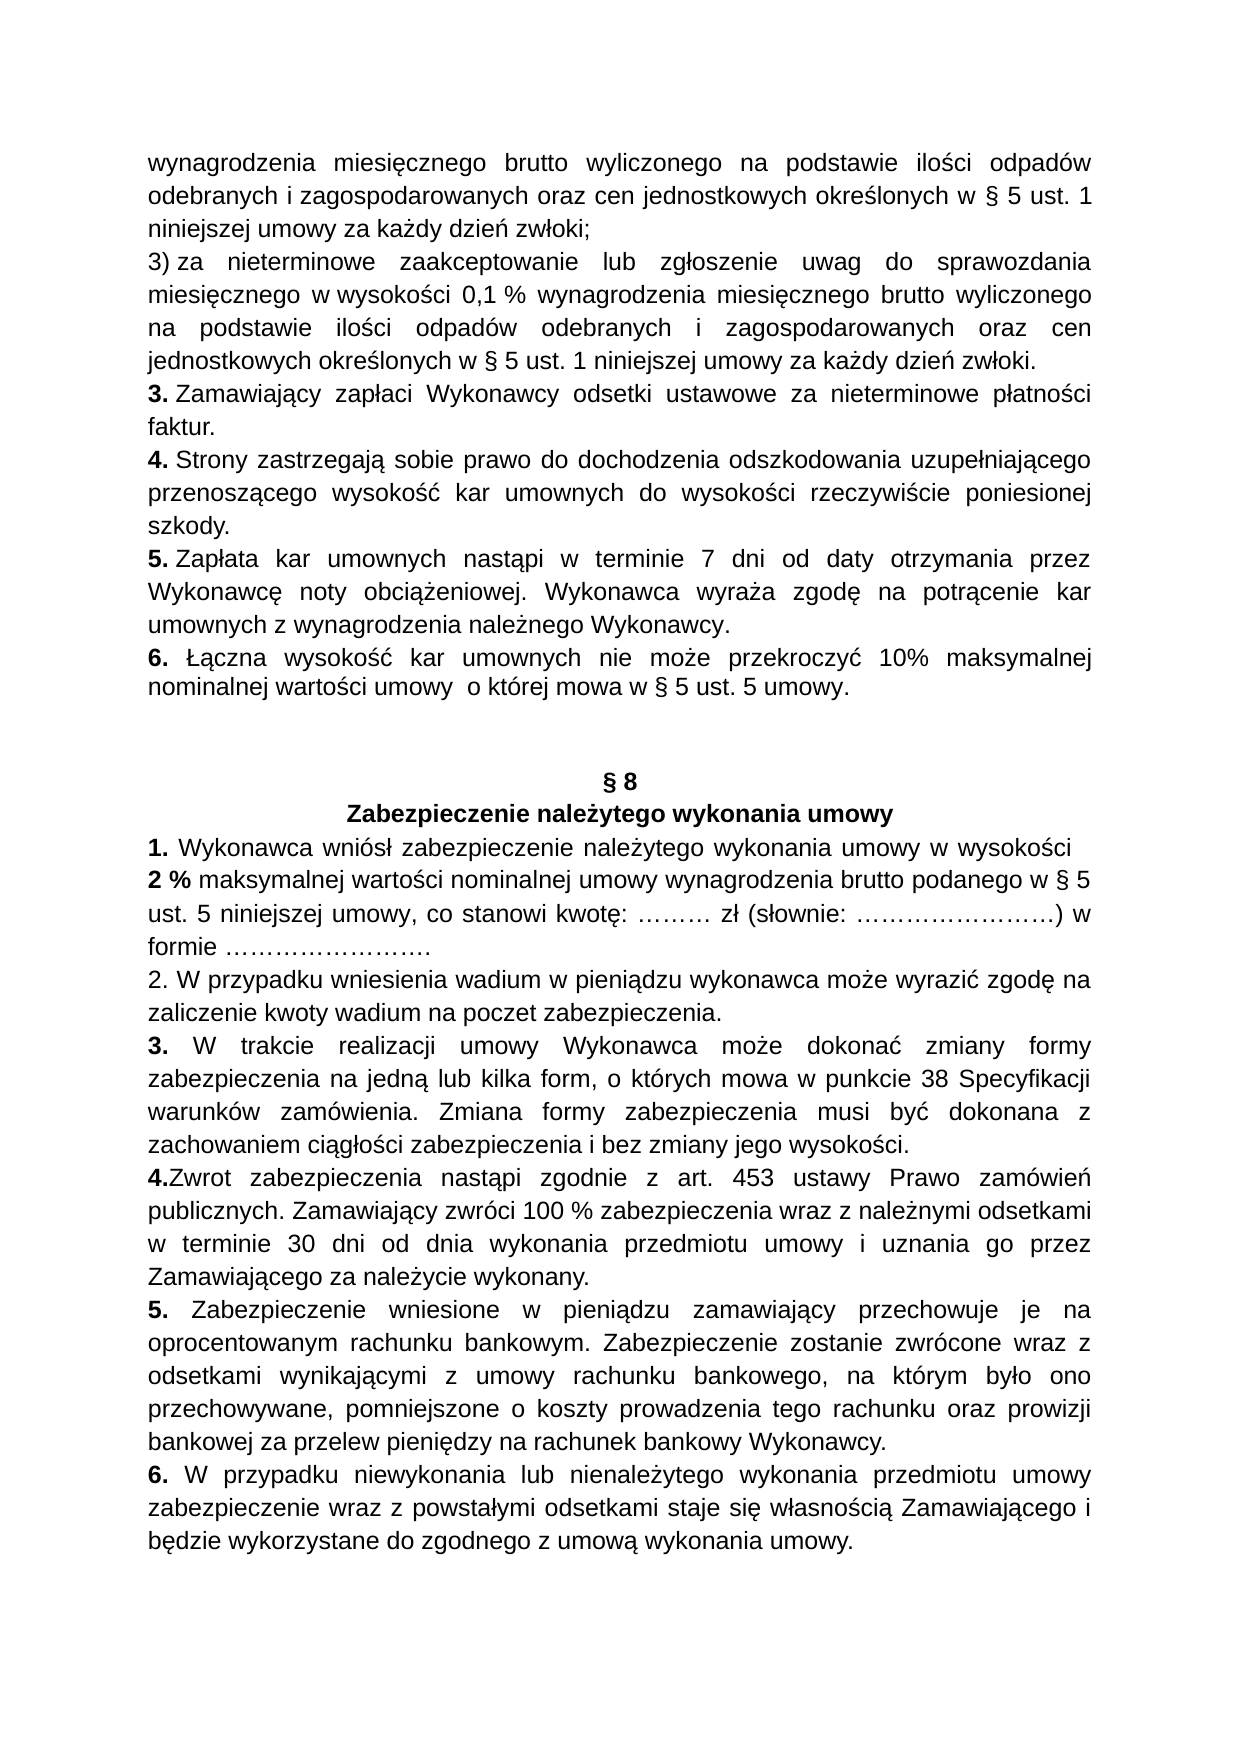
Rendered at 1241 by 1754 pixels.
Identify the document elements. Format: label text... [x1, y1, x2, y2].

text § 8 [148, 766, 1093, 795]
text 5. Zabezpieczenie wniesione w pieniądzu zamawiający przechowuje je na oprocentowanym rachunku bankowym. Zabezpieczenie zostanie zwrócone wraz z odsetkami wynikającymi z umowy rachunku bankowego, na którym było ono przechowywane, pomniejszone o koszty prowadzenia tego rachunku oraz prowizji bankowej za przelew pieniędzy na rachunek bankowy Wykonawcy. [148, 1295, 1093, 1456]
text 4.Zwrot zabezpieczenia nastąpi zgodnie z art. 453 ustawy Prawo zamówień publicznych. Zamawiający zwróci 100 % zabezpieczenia wraz z należnymi odsetkami w terminie 30 dni od dnia wykonania przedmiotu umowy i uznania go przez Zamawiającego za należycie wykonany. [148, 1163, 1093, 1291]
text 4. Strony zastrzegają sobie prawo do dochodzenia odszkodowania uzupełniającego przenoszącego wysokość kar umownych do wysokości rzeczywiście poniesionej szkody. [148, 445, 1093, 539]
text 6. Łączna wysokość kar umownych nie może przekroczyć 10% maksymalnej nominalnej wartości umowy o której mowa w § 5 ust. 5 umowy. [148, 643, 1093, 700]
text 3. Zamawiający zapłaci Wykonawcy odsetki ustawowe za nieterminowe płatności faktur. [148, 379, 1093, 441]
text 2. W przypadku wniesienia wadium w pieniądzu wykonawca może wyrazić zgodę na zaliczenie kwoty wadium na poczet zabezpieczenia. [148, 964, 1093, 1026]
text 3) za nieterminowe zaakceptowanie lub zgłoszenie uwag do sprawozdania miesięcznego w wysokości 0,1 % wynagrodzenia miesięcznego brutto wyliczonego na podstawie ilości odpadów odebranych i zagospodarowanych oraz cen jednostkowych określonych w § 5 ust. 1 niniejszej umowy za każdy dzień zwłoki. [148, 247, 1093, 374]
text Zabezpieczenie należytego wykonania umowy [148, 799, 1093, 828]
text 6. W przypadku niewykonania lub nienależytego wykonania przedmiotu umowy zabezpieczenie wraz z powstałymi odsetkami staje się własnością Zamawiającego i będzie wykorzystane do zgodnego z umową wykonania umowy. [148, 1460, 1093, 1555]
text 3. W trakcie realizacji umowy Wykonawca może dokonać zmiany formy zabezpieczenia na jedną lub kilka form, o których mowa w punkcie 38 Specyfikacji warunków zamówienia. Zmiana formy zabezpieczenia musi być dokonana z zachowaniem ciągłości zabezpieczenia i bez zmiany jego wysokości. [148, 1031, 1093, 1158]
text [148, 148, 1093, 242]
text 1. Wykonawca wniósł zabezpieczenie należytego wykonania umowy w wysokości 2 % maksymalnej wartości nominalnej umowy wynagrodzenia brutto podanego w § 5 ust. 5 niniejszej umowy, co stanowi kwotę: ……… zł (słownie: ……………………) w formie ……………………. [148, 832, 1093, 960]
text 5. Zapłata kar umownych nastąpi w terminie 7 dni od daty otrzymania przez Wykonawcę noty obciążeniowej. Wykonawca wyraża zgodę na potrącenie kar umownych z wynagrodzenia należnego Wykonawcy. [148, 544, 1093, 639]
